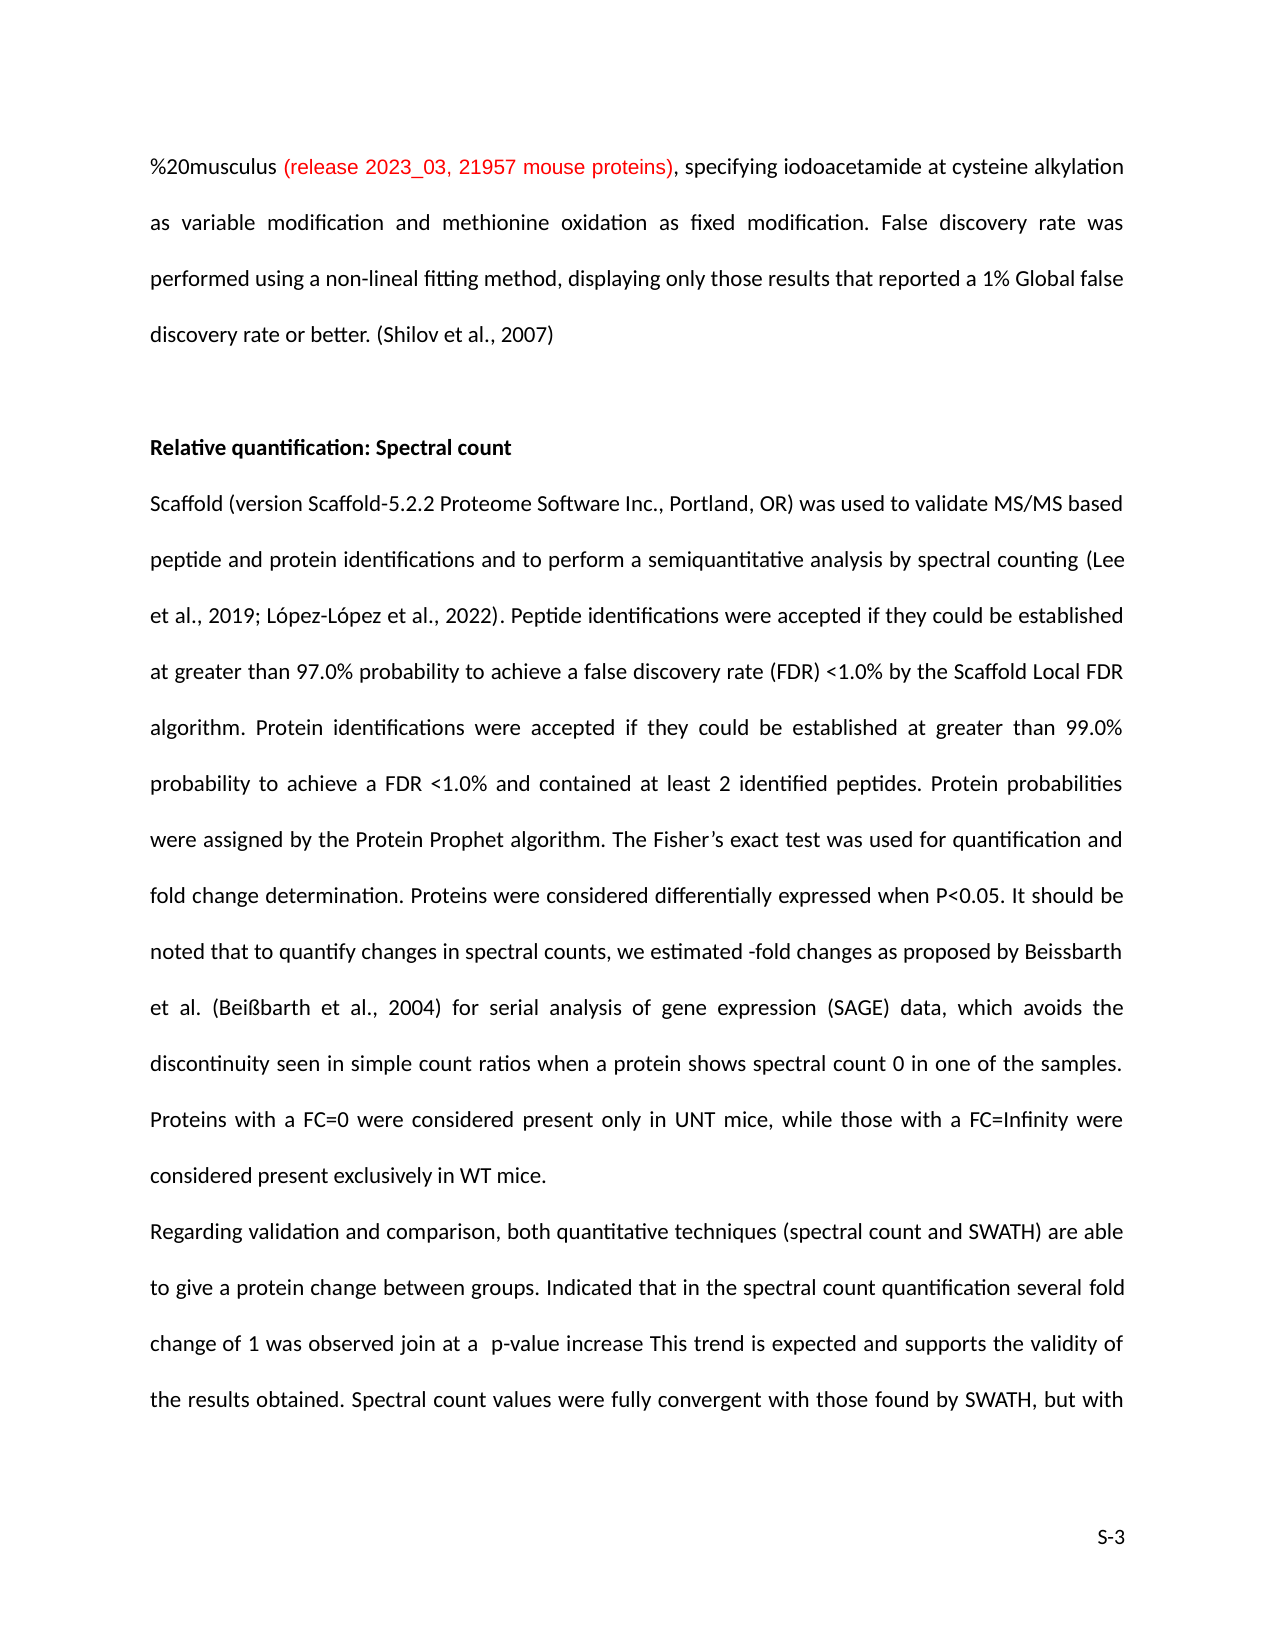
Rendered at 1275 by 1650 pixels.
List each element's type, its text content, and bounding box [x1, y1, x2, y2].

list Scaffold (version Scaffold-5.2.2 Proteome Software Inc., Portland, OR) was used to validate MS/MS based peptide and protein identifications and to perform a semiquantitative analysis by spectral counting (Lee et al., 2019; López-López et al., 2022). Peptide identifications were accepted if they could be established at greater than 97.0% probability to achieve a false discovery rate (FDR) <1.0% by the Scaffold Local FDR algorithm. Protein identifications were accepted if they could be established at greater than 99.0% probability to achieve a FDR <1.0% and contained at least 2 identified peptides. Protein probabilities were assigned by the Protein Prophet algorithm. The Fisher’s exact test was used for quantification and fold change determination. Proteins were considered differentially expressed when P<0.05. It should be noted that to quantify changes in spectral counts, we estimated -fold changes as proposed by Beissbarth et al. (Beißbarth et al., 2004) for serial analysis of gene expression (SAGE) data, which avoids the discontinuity seen in simple count ratios when a protein shows spectral count 0 in one of the samples. Proteins with a FC=0 were considered present only in UNT mice, while those with a FC=Infinity were considered present exclusively in WT mice. [150, 489, 1125, 1189]
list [150, 1217, 1125, 1413]
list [150, 150, 1125, 349]
list Relative quantification: Spectral count [150, 433, 1125, 461]
